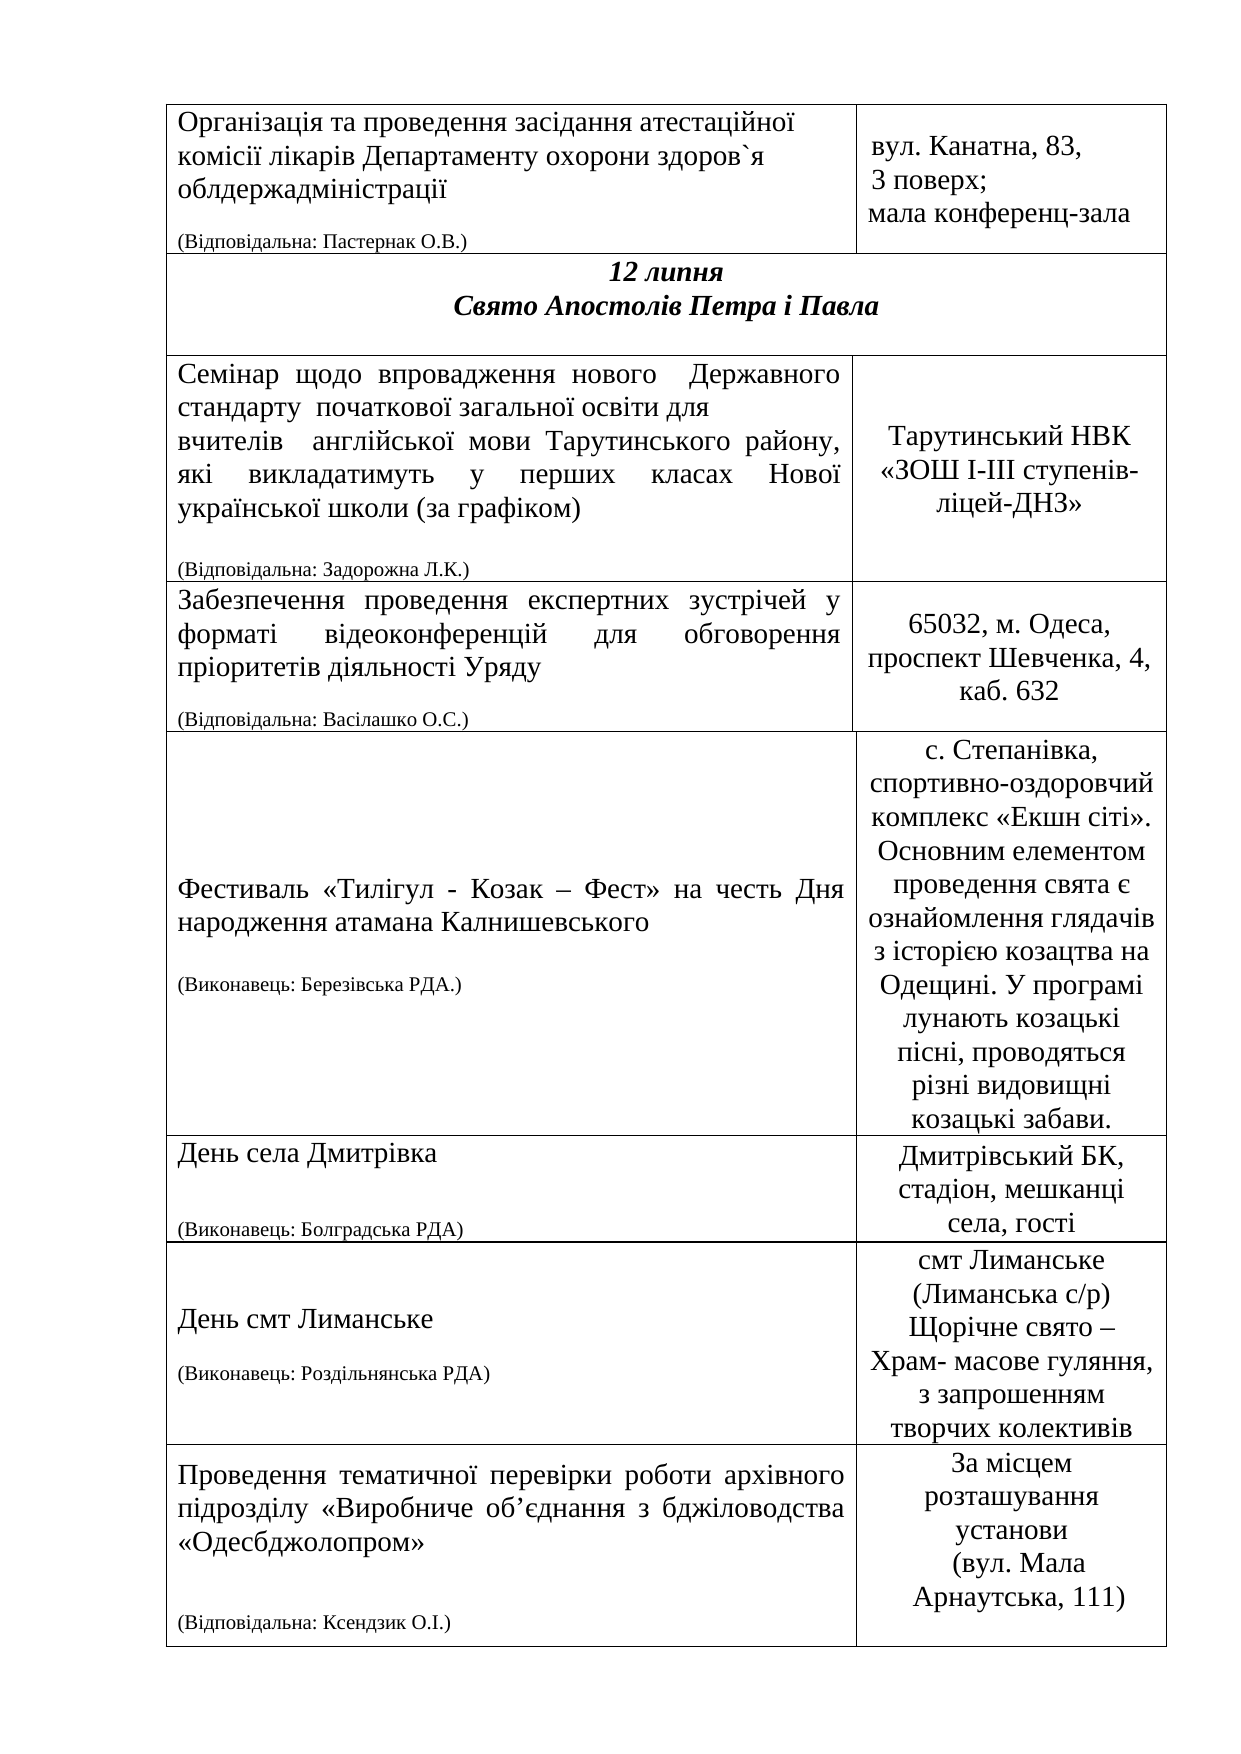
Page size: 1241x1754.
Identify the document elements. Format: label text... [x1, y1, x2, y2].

table_cell Тарутинський НВК «ЗОШ І-ІІІ ступенів-ліцей-ДНЗ» [853, 356, 1166, 581]
table_cell 65032, м. Одеса, проспект Шевченка, 4, каб. 632 [853, 582, 1166, 731]
table_cell Забезпечення проведення експертних зустрічей у форматі відеоконференцій для обговорення пріоритетів діяльності Уряду (Відповідальна: Васілашко О.С.) [167, 582, 852, 731]
table_cell Проведення тематичної перевірки роботи архівного підрозділу «Виробниче об’єднання з бджіловодства «Одесбджолопром» (Відповідальна: Ксендзик О.І.) [167, 1445, 856, 1646]
table_cell День смт Лиманське (Виконавець: Роздільнянська РДА) [167, 1243, 856, 1444]
table_cell Семінар щодо впровадження нового Державного стандарту початкової загальної освіти для вчителів англійської мови Тарутинського району, які викладатимуть у перших класах Нової української школи (за графіком) (Відповідальна: Задорожна Л.К.) [167, 356, 852, 581]
table_cell Дмитрівський БК, стадіон, мешканці села, гості [857, 1136, 1166, 1241]
table_cell За місцем розташування установи (вул. Мала Арнаутська, 111) [857, 1445, 1166, 1646]
table_cell 12 липня Свято Апостолів Петра і Павла [167, 254, 1166, 355]
table_cell Фестиваль «Тилігул - Козак – Фест» на честь Дня народження атамана Калнишевського (Виконавець: Березівська РДА.) [167, 732, 856, 1134]
table_cell смт Лиманське (Лиманська с/р) Щорічне свято – Храм- масове гуляння, з запрошенням творчих колективів [857, 1243, 1166, 1444]
table_cell Організація та проведення засідання атестаційної комісії лікарів Департаменту охорони здоров`я облдержадміністрації (Відповідальна: Пастернак О.В.) [167, 105, 856, 253]
table_cell с. Степанівка, спортивно-оздоровчий комплекс «Екшн сіті». Основним елементом проведення свята є ознайомлення глядачів з історією козацтва на Одещині. У програмі лунають козацькі пісні, проводяться різні видовищні козацькі забави. [857, 732, 1166, 1134]
table_cell День села Дмитрівка (Виконавець: Болградська РДА) [167, 1136, 856, 1241]
table_cell вул. Канатна, 83, 3 поверх; мала конференц-зала [857, 105, 1166, 253]
